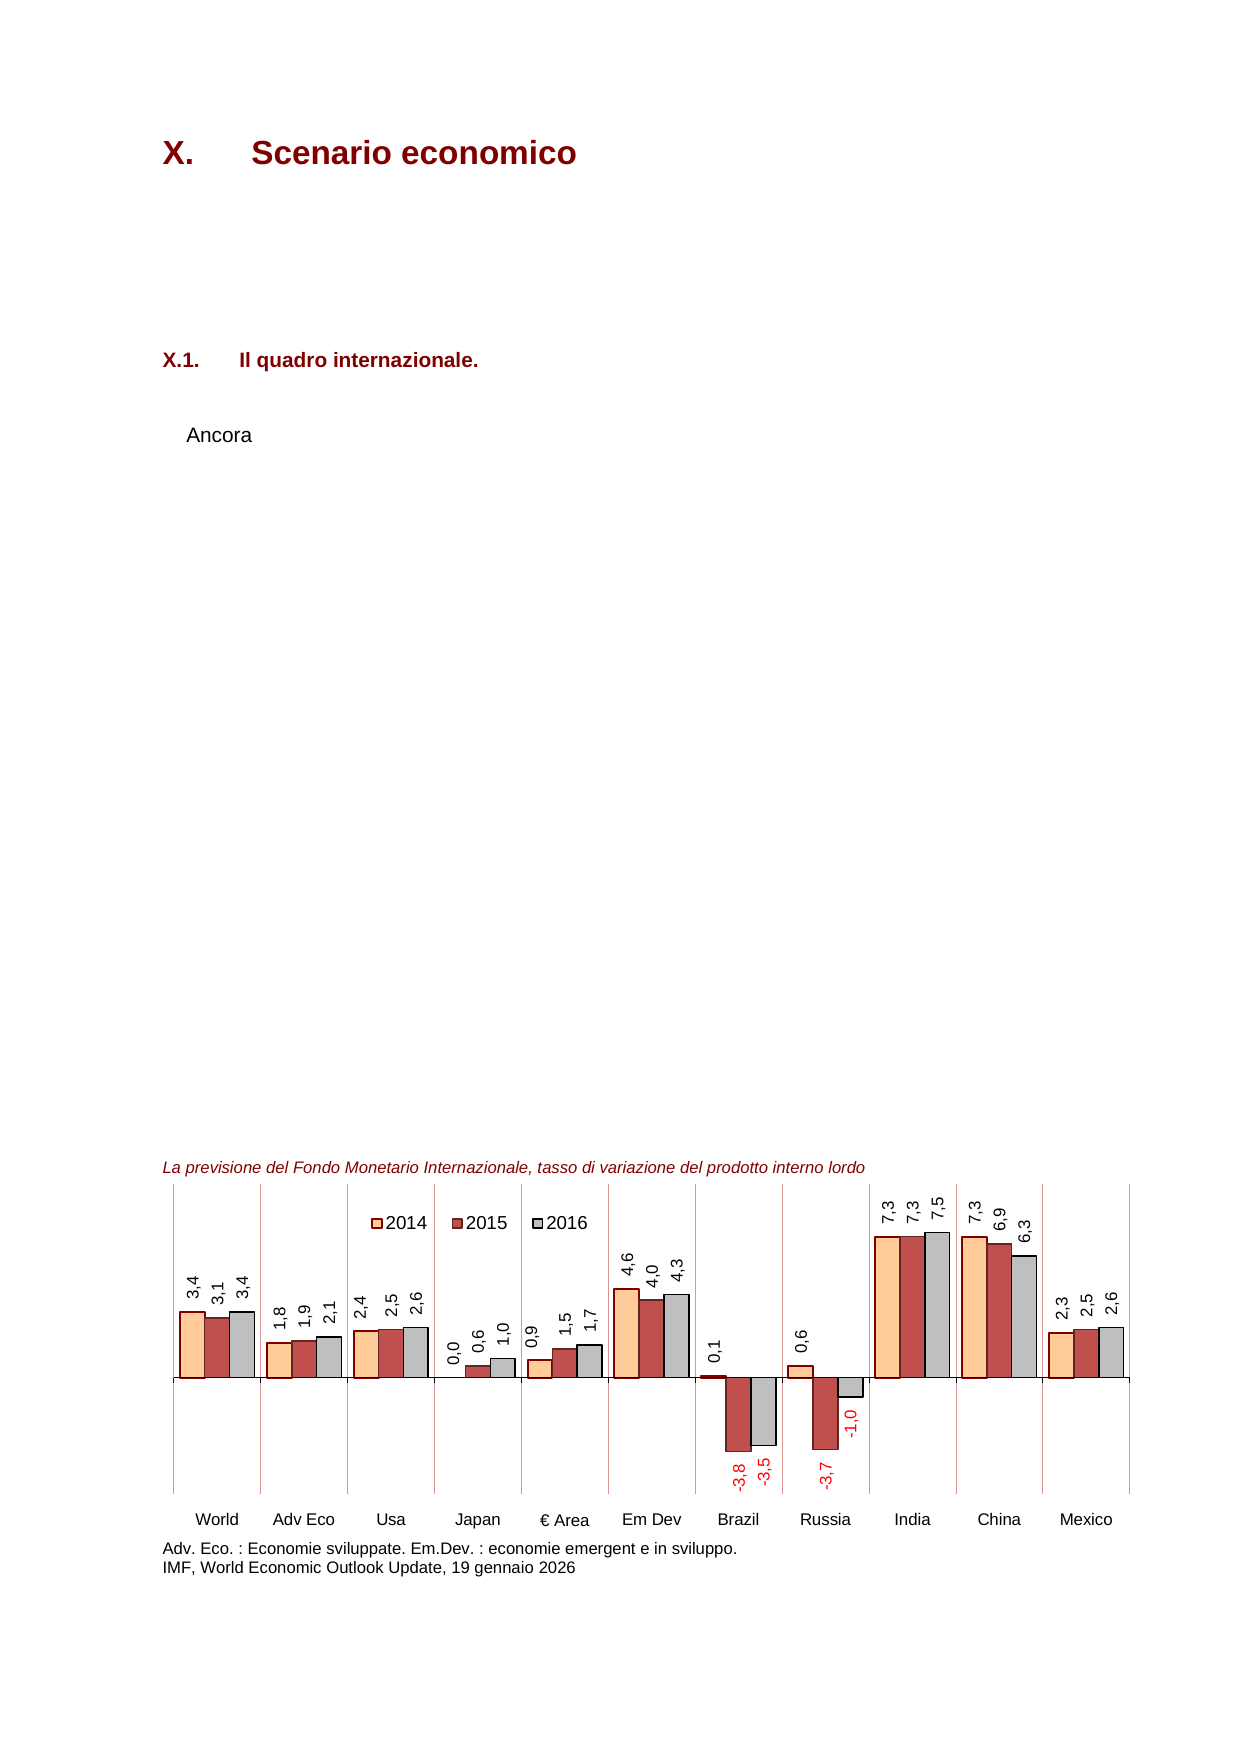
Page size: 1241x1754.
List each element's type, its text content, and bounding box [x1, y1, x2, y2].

table_cell Adv. Eco. : Economie sviluppate. Em.Dev. : economie emergent e in sviluppo. IMF, World Economic Outlook Update, 19 gennaio 2016 [162, 1532, 1137, 1577]
table_header La previsione del Fondo Monetario Internazionale, tasso di variazione del prodotto interno lordo [162, 1158, 1137, 1177]
subtitle X. Scenario economico [162, 133, 1137, 171]
subtitle X.1. Il quadro internazionale. [162, 346, 1137, 371]
text Ancora [162, 421, 1137, 446]
table_cell [162, 1178, 1137, 1532]
